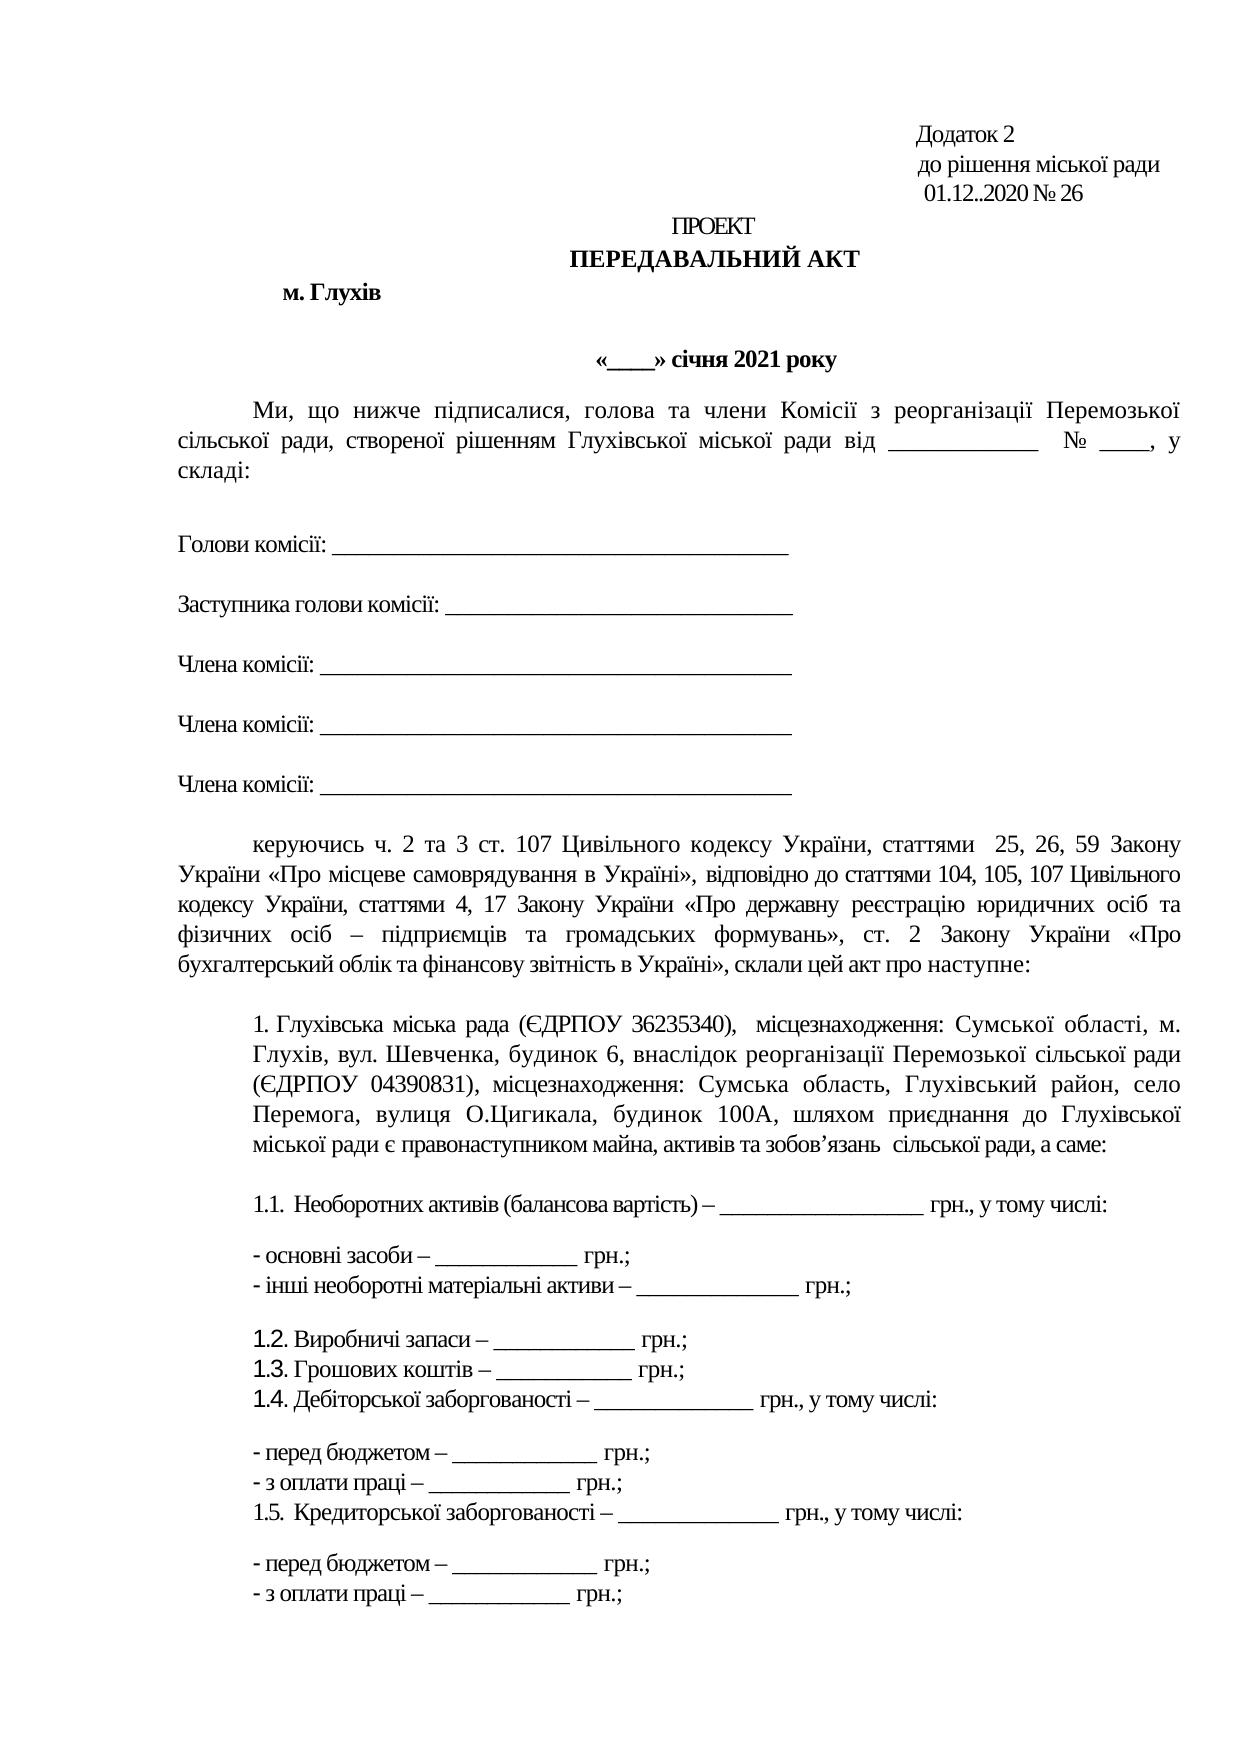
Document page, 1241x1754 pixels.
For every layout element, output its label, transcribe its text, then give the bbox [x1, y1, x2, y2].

text 1. Глухівська міська рада (ЄДРПОУ 36235340), місцезнаходження: Сумської області, м. Глухів, вул. Шевченка, будинок 6, внаслідок реорганізації Перемозької сільської ради (ЄДРПОУ 04390831), місцезнаходження: Сумська область, Глухівський район, село Перемога, вулиця О.Цигикала, будинок 100А, шляхом приєднання до Глухівської міської ради є правонаступником майна, активів та зобов’язань сільської ради, а саме: [252, 1009, 1181, 1159]
text Члена комісії: [177, 745, 1181, 805]
text 1.5. Кредиторської заборгованості – грн., у тому числі: [252, 1497, 1181, 1527]
list Грошових коштів – грн.; [252, 1353, 1181, 1383]
list інші необоротні матеріальні активи – грн.; [252, 1270, 1181, 1300]
text 1.1. Необоротних активів (балансова вартість) – грн., у тому числі: [252, 1189, 1181, 1219]
text Члена комісії: [177, 625, 1181, 685]
text Додаток 2 [177, 118, 1181, 148]
list Виробничі запаси – грн.; [252, 1323, 1181, 1353]
text ПРОЕКТ [248, 211, 1181, 240]
list з оплати праці – грн.; [252, 1467, 1181, 1497]
text ПЕРЕДАВАЛЬНИЙ АКТ [248, 244, 1181, 273]
text «____» січня 2021 року [177, 343, 1181, 373]
text м. Глухів [248, 277, 416, 306]
text керуючись ч. 2 та 3 ст. 107 Цивільного кодексу України, статтями 25, 26, 59 Закону України «Про місцеве самоврядування в Україні», відповідно до статтями 104, 105, 107 Цивільного кодексу України, статтями 4, 17 Закону України «Про державну реєстрацію юридичних осіб та фізичних осіб – підприємців та громадських формувань», ст. 2 Закону України «Про бухгалтерський облік та фінансову звітність в Україні», склали цей акт про наступне: [177, 829, 1181, 979]
text Заступника голови комісії: [177, 565, 1181, 625]
list основні засоби – грн.; [252, 1240, 1181, 1270]
text 01.12..2020 № 26 [248, 178, 1181, 207]
text Ми, що нижче підписалися, голова та члени Комісії з реорганізації Перемозької сільської ради, створеної рішенням Глухівської міської ради від ____________ № ____, у складі: [177, 394, 1181, 484]
list Дебіторської заборгованості – грн., у тому числі: [252, 1383, 1181, 1413]
text до рішення міської ради [177, 148, 1181, 178]
list перед бюджетом – грн.; [252, 1548, 1181, 1578]
list перед бюджетом – грн.; [252, 1437, 1181, 1467]
text Члена комісії: [177, 685, 1181, 745]
text Голови комісії: [177, 505, 1181, 565]
list з оплати праці – грн.; [252, 1578, 1181, 1608]
